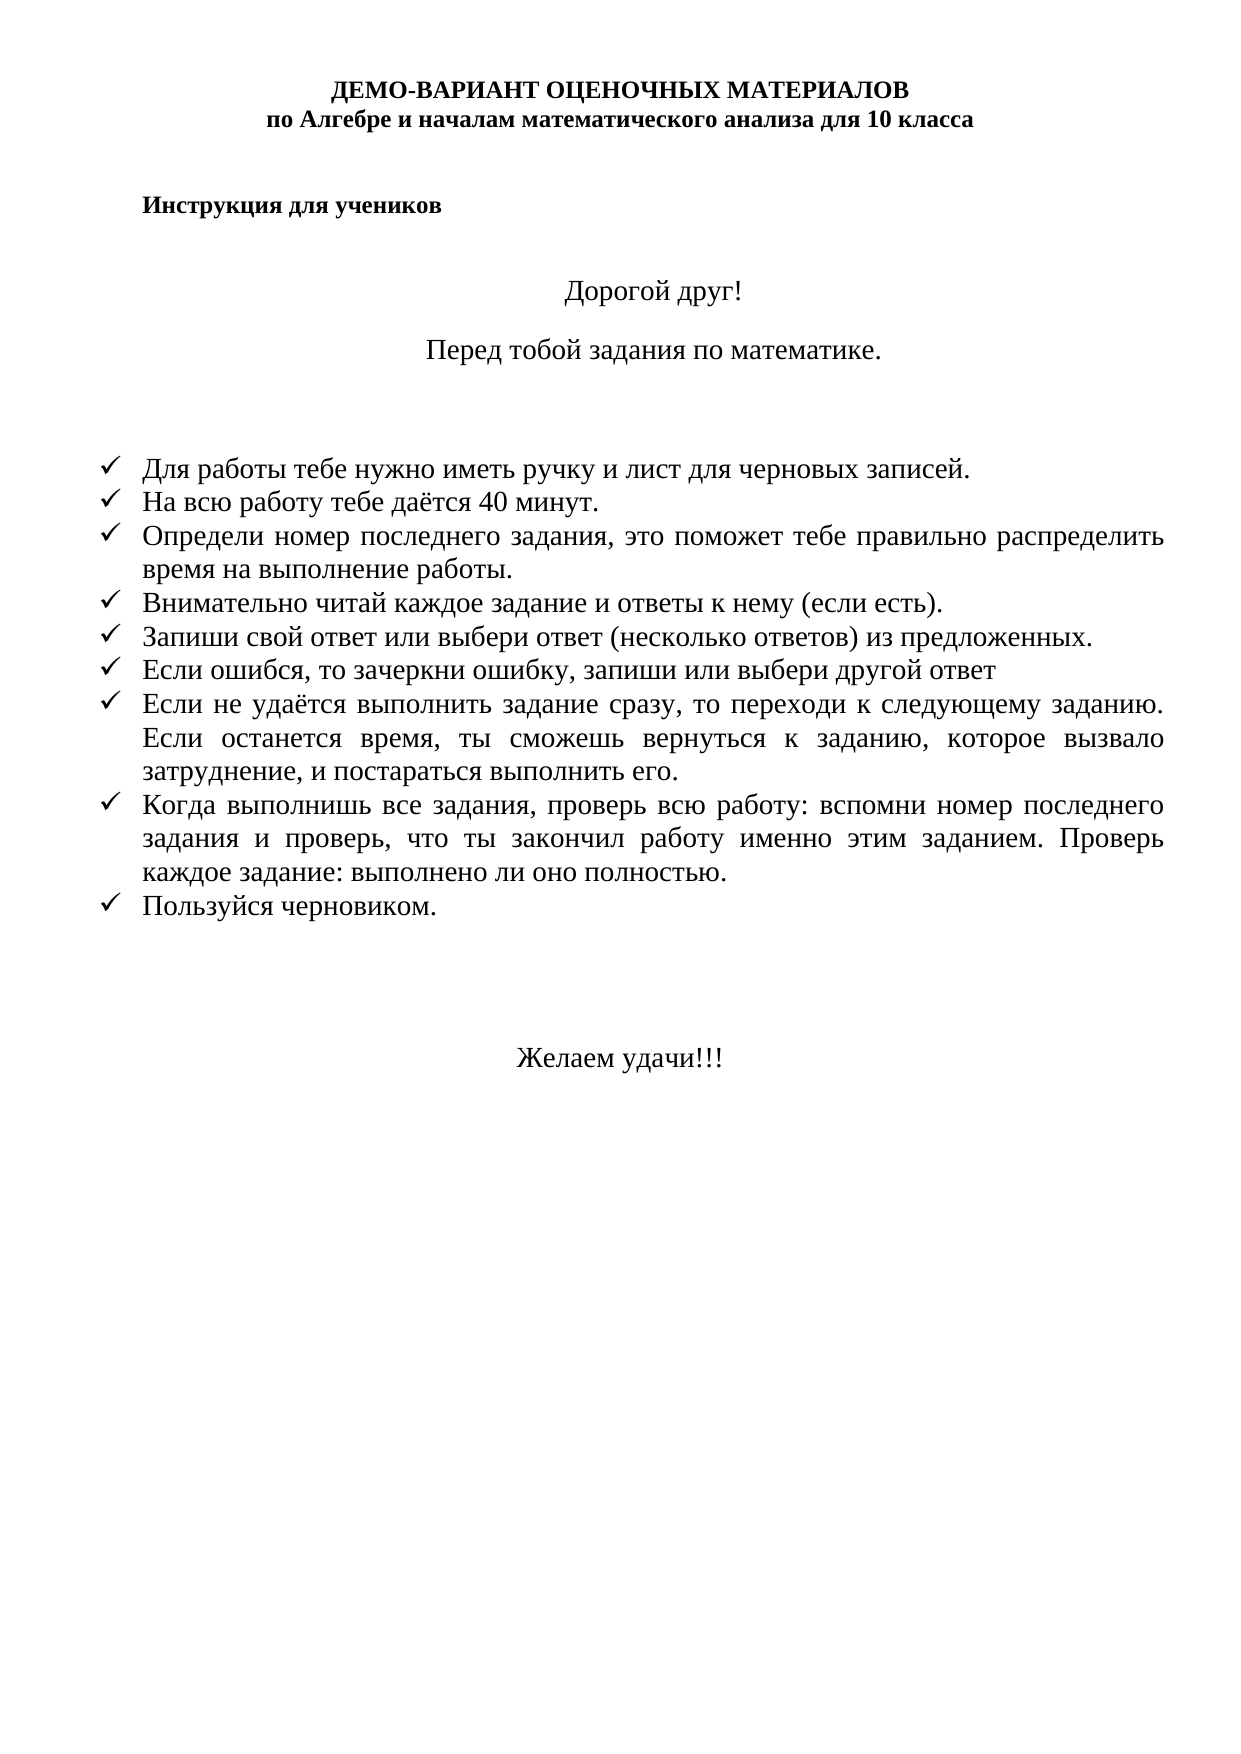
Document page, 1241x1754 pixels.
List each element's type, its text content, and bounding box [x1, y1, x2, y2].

text Желаем удачи!!! [75, 1040, 1165, 1073]
list Если ошибся, то зачеркни ошибку, запиши или выбери другой ответ [98, 652, 1165, 686]
list Для работы тебе нужно иметь ручку и лист для черновых записей. [98, 451, 1165, 484]
list Когда выполнишь все задания, проверь всю работу: вспомни номер последнего задания и проверь, что ты закончил работу именно этим заданием. Проверь каждое задание: выполнено ли оно полностью. [98, 787, 1165, 888]
list Инструкция для учеников [142, 190, 1165, 219]
text ДЕМО-ВАРИАНТ ОЦЕНОЧНЫХ МАТЕРИАЛОВ [75, 75, 1165, 104]
list Определи номер последнего задания, это поможет тебе правильно распределить время на выполнение работы. [98, 518, 1165, 585]
list Запиши свой ответ или выбери ответ (несколько ответов) из предложенных. [98, 619, 1165, 652]
list Внимательно читай каждое задание и ответы к нему (если есть). [98, 585, 1165, 619]
list Пользуйся черновиком. [98, 888, 1165, 921]
list На всю работу тебе даётся 40 минут. [98, 484, 1165, 518]
text Перед тобой задания по математике. [142, 332, 1165, 366]
text Дорогой друг! [142, 273, 1165, 306]
list Если не удаётся выполнить задание сразу, то переходи к следующему заданию. Если останется время, ты сможешь вернуться к заданию, которое вызвало затруднение, и постараться выполнить его. [98, 686, 1165, 787]
text по Алгебре и началам математического анализа для 10 класса [75, 104, 1165, 132]
